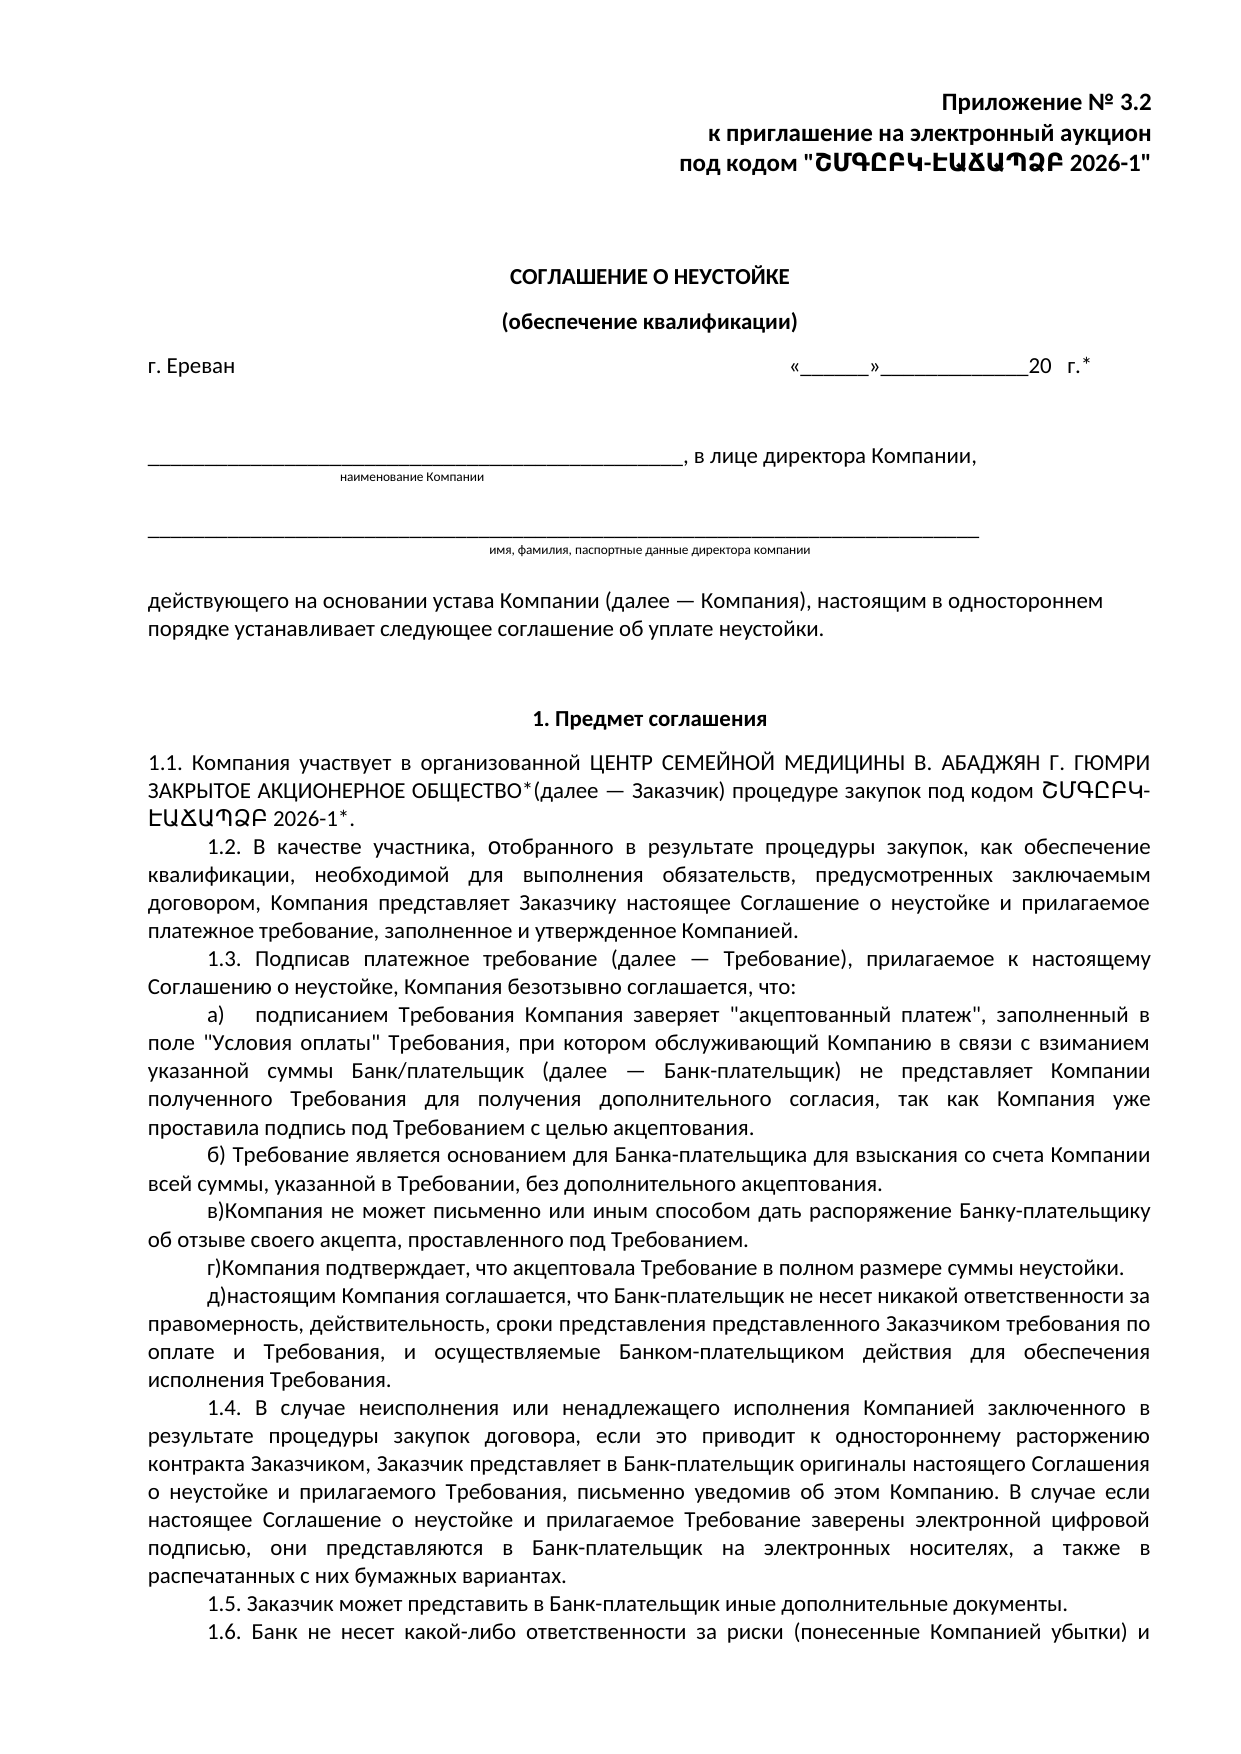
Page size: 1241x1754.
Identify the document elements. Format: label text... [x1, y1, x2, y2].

text в)Компания не может письменно или иным способом дать распоряжение Банку-плательщику об отзыве своего акцепта, проставленного под Требованием. [148, 1197, 1152, 1253]
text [148, 1617, 1152, 1645]
text наименование Компании [340, 469, 1152, 497]
text б) Требование является основанием для Банка-плательщика для взыскания со счета Компании всей суммы, указанной в Требовании, без дополнительного акцептования. [148, 1141, 1152, 1197]
text 1.1. Компания участвует в организованной ЦЕНТР СЕМЕЙНОЙ МЕДИЦИНЫ В. АБАДЖЯН Г. ГЮМРИ ЗАКРЫТОЕ АКЦИОНЕРНОЕ ОБЩЕСТВО*(далее — Заказчик) процедуре закупок под кодом ՇՄԳԸԲԿ-ԷԱՃԱՊՁԲ 2026-1*. [148, 748, 1152, 832]
text Приложение № 3.2 [148, 86, 1152, 117]
text СОГЛАШЕНИЕ О НЕУСТОЙКЕ [148, 262, 1152, 290]
text под кодом "ՇՄԳԸԲԿ-ԷԱՃԱՊՁԲ 2026-1" [177, 147, 1152, 178]
text порядке устанавливает следующее соглашение об уплате неустойки. [148, 614, 1152, 642]
table_header г. Ереван [136, 351, 635, 396]
text 1.4. В случае неисполнения или ненадлежащего исполнения Компанией заключенного в результате процедуры закупок договора, если это приводит к одностороннему расторжению контракта Заказчиком, Заказчик представляет в Банк-плательщик оригиналы настоящего Соглашения о неустойке и прилагаемого Требования, письменно уведомив об этом Компанию. В случае если настоящее Соглашение о неустойке и прилагаемое Требование заверены электронной цифровой подписью, они представляются в Банк-плательщик на электронных носителях, а также в распечатанных с них бумажных вариантах. [148, 1393, 1152, 1589]
text 1.2. В качестве участника, օтобранного в результате процедуры закупок, как обеспечение квалификации, необходимой для выполнения обязательств, предусмотренных заключаемым договором, Kомпания представляет Заказчику настоящее Соглашение о неустойке и прилагаемое платежное требование, заполненное и утвержденное Компанией. [148, 832, 1152, 944]
text д)настоящим Компания соглашается, что Банк-плательщик не несет никакой ответственности за правомерность, действительность, сроки представления представленного Заказчиком требования по оплате и Требования, и осуществляемые Банком-плательщиком действия для обеспечения исполнения Требования. [148, 1281, 1152, 1393]
text к приглашение на электронный аукцион [177, 117, 1152, 147]
text г)Компания подтверждает, что акцептовала Требование в полном размере суммы неустойки. [148, 1253, 1152, 1281]
table_header «______»_____________20 г.* [635, 351, 1104, 396]
text имя, фамилия, паспортные данные директора компании [148, 542, 1152, 569]
text _______________________________________________, в лице директора Компании, [148, 441, 1152, 469]
text _________________________________________________________________________ [148, 513, 1152, 542]
text 1.5. Заказчик может представить в Банк-плательщик иные дополнительные документы. [148, 1589, 1152, 1617]
text а) подписанием Требования Компания заверяет "акцептованный платеж", заполненный в поле "Условия оплаты" Требования, при котором обслуживающий Компанию в связи с взиманием указанной суммы Банк/плательщик (далее — Банк-плательщик) не представляет Компании полученного Требования для получения дополнительного согласия, так как Компания уже проставила подпись под Требованием с целью акцептования. [148, 1001, 1152, 1141]
text 1. Предмет соглашения [148, 704, 1152, 732]
text действующего на основании устава Компании (далее — Компания), настоящим в одностороннем [148, 586, 1152, 614]
text (обеспечение квалификации) [148, 307, 1152, 335]
text 1.3. Подписав платежное требование (далее — Требование), прилагаемое к настоящему Соглашению о неустойке, Компания безотзывно соглашается, что: [148, 944, 1152, 1001]
